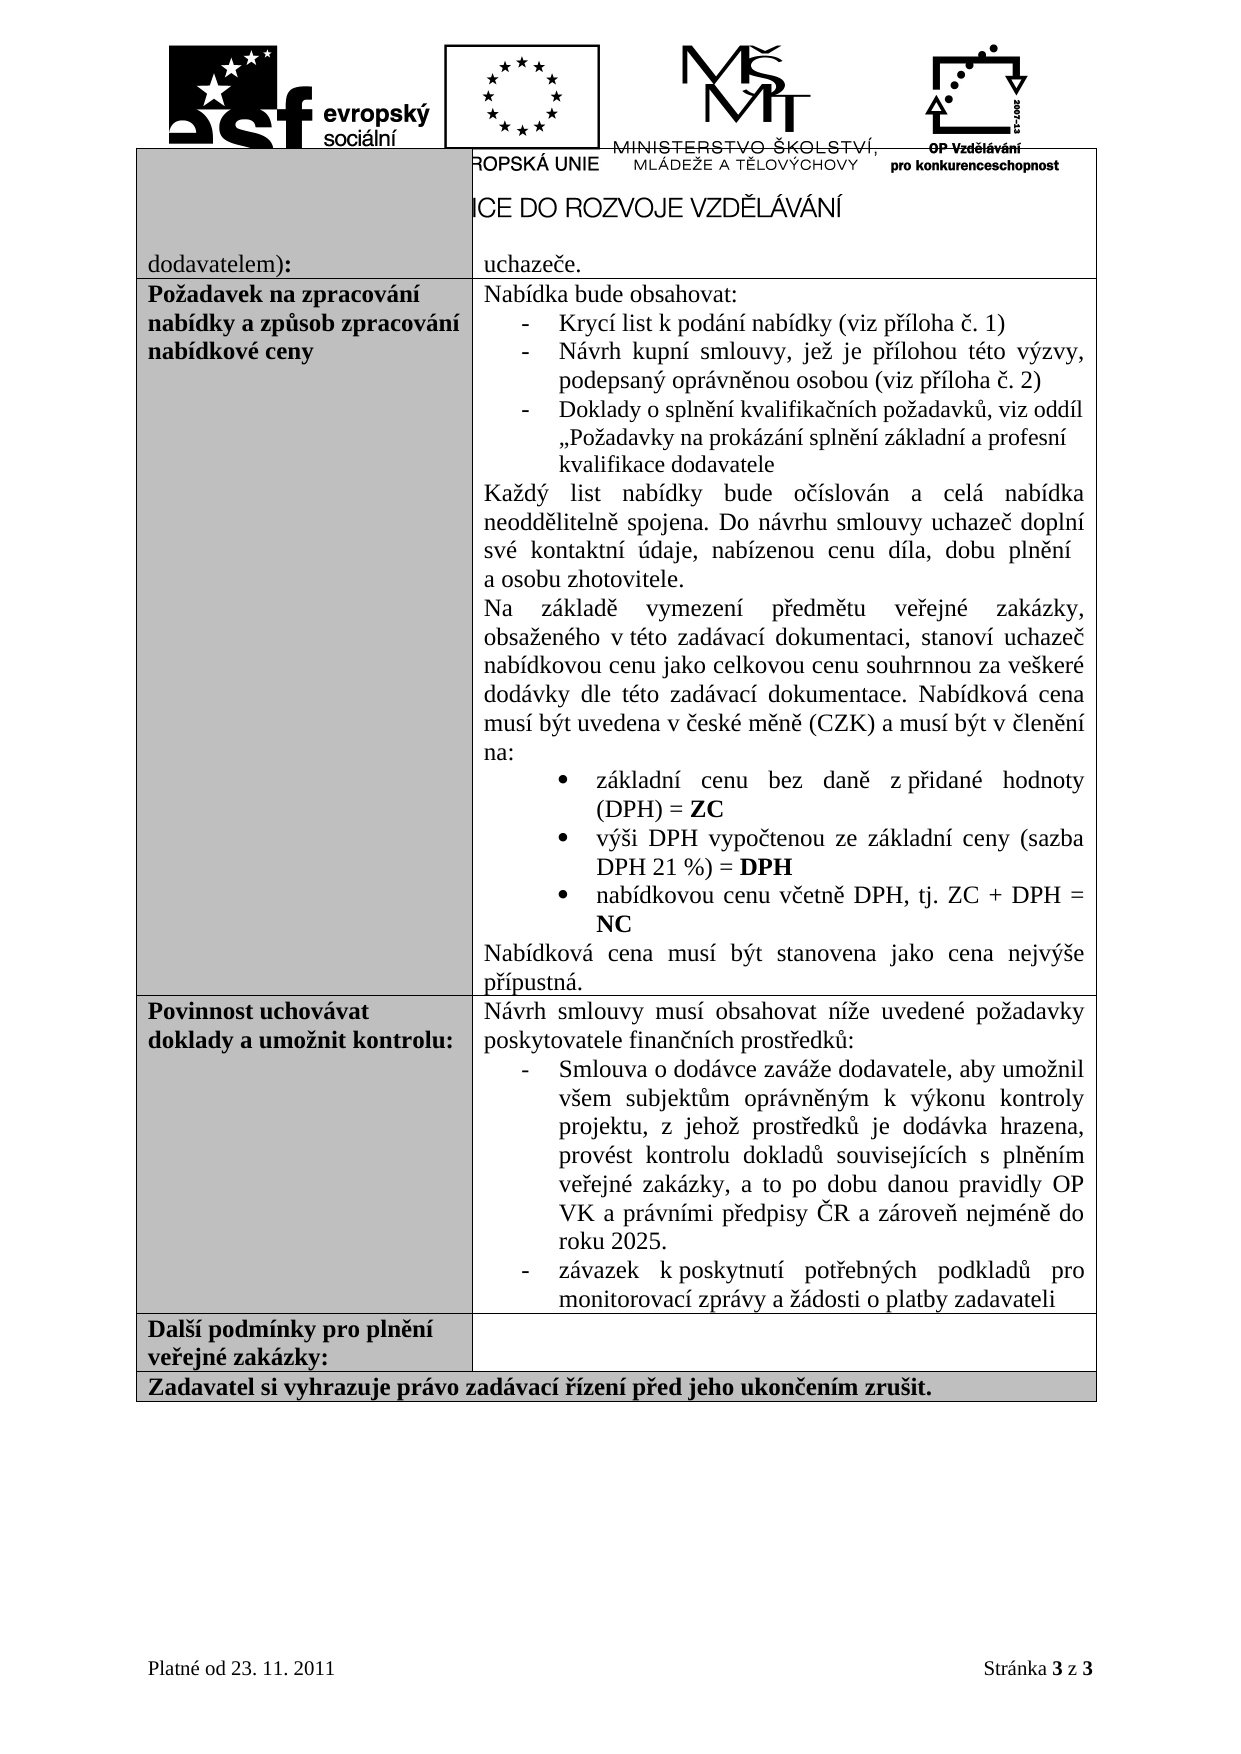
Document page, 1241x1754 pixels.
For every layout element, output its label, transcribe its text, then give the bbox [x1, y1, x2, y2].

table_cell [473, 149, 1096, 278]
table_cell Nabídka bude obsahovat: Krycí list k podání nabídky (viz příloha č. 1) Návrh kupní smlouvy, jež je přílohou této výzvy, podepsaný oprávněnou osobou (viz příloha č. 2) Doklady o splnění kvalifikačních požadavků, viz oddíl „Požadavky na prokázání splnění základní a profesní kvalifikace dodavatele Každý list nabídky bude očíslován a celá nabídka neoddělitelně spojena. Do návrhu smlouvy uchazeč doplní své kontaktní údaje, nabízenou cenu díla, dobu plnění a osobu zhotovitele. Na základě vymezení předmětu veřejné zakázky, obsaženého v této zadávací dokumentaci, stanoví uchazeč nabídkovou cenu jako celkovou cenu souhrnnou za veškeré dodávky dle této zadávací dokumentace. Nabídková cena musí být uvedena v české měně (CZK) a musí být v členění na: základní cenu bez daně z přidané hodnoty (DPH) = ZC výši DPH vypočtenou ze základní ceny (sazba DPH 21 %) = DPH nabídkovou cenu včetně DPH, tj. ZC + DPH = NC Nabídková cena musí být stanovena jako cena nejvýše přípustná. [473, 279, 1096, 995]
table_cell Další podmínky pro plnění veřejné zakázky: [137, 1314, 472, 1371]
table_cell Zadavatel si vyhrazuje právo zadávací řízení před jeho ukončením zrušit. [137, 1372, 1096, 1401]
table_cell Požadavek na zpracování nabídky a způsob zpracování nabídkové ceny [137, 279, 472, 995]
table_cell Povinnost uchovávat doklady a umožnit kontrolu: [137, 996, 472, 1313]
table_cell Návrh smlouvy musí obsahovat níže uvedené požadavky poskytovatele finančních prostředků: Smlouva o dodávce zaváže dodavatele, aby umožnil všem subjektům oprávněným k výkonu kontroly projektu, z jehož prostředků je dodávka hrazena, provést kontrolu dokladů souvisejících s plněním veřejné zakázky, a to po dobu danou pravidly OP VK a právními předpisy ČR a zároveň nejméně do roku 2025. závazek k poskytnutí potřebných podkladů pro monitorovací zprávy a žádosti o platby zadavateli [473, 996, 1096, 1313]
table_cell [137, 149, 472, 278]
picture [121, 5, 1119, 249]
table_cell [473, 1314, 1096, 1371]
